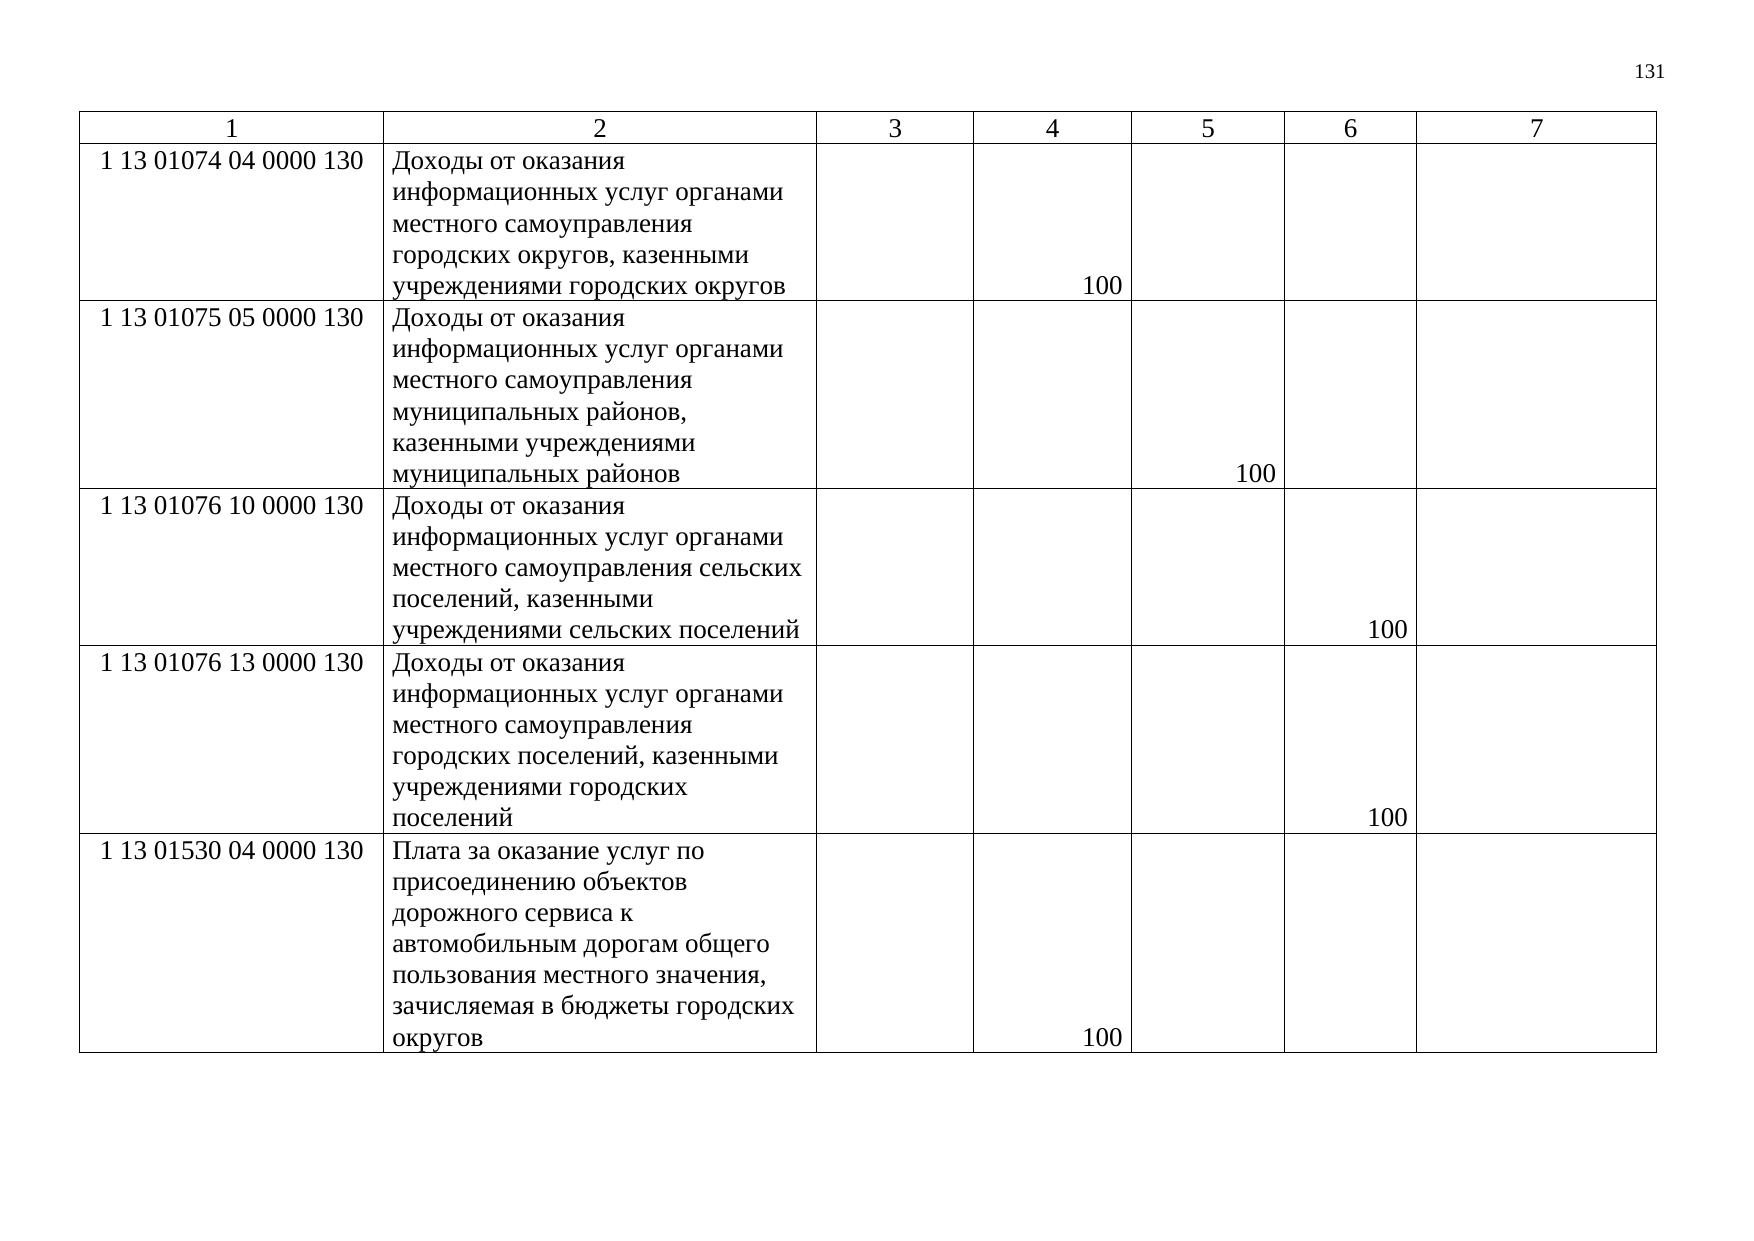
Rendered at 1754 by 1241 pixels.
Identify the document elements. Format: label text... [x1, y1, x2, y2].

table_cell Плата за оказание услуг по присоединению объектов дорожного сервиса к автомобильным дорогам общего пользования местного значения, зачисляемая в бюджеты городских округов [384, 834, 816, 1052]
table_cell Доходы от оказания информационных услуг органами местного самоуправления городских округов, казенными учреждениями городских округов [384, 144, 816, 300]
table_cell [817, 834, 973, 1052]
table_cell [1132, 489, 1284, 645]
table_cell 100 [1132, 301, 1284, 488]
table_cell [1132, 144, 1284, 300]
table_header 1 [80, 112, 383, 143]
table_cell [1285, 301, 1416, 488]
table_cell Доходы от оказания информационных услуг органами местного самоуправления муниципальных районов, казенными учреждениями муниципальных районов [384, 301, 816, 488]
table_cell 1 13 01076 13 0000 130 [80, 646, 383, 833]
table_cell [1417, 301, 1656, 488]
table_cell 100 [1285, 489, 1416, 645]
table_cell 100 [974, 834, 1131, 1052]
table_cell [817, 489, 973, 645]
table_header 7 [1417, 112, 1656, 143]
table_header 2 [384, 112, 816, 143]
table_cell [974, 646, 1131, 833]
table_cell 1 13 01530 04 0000 130 [80, 834, 383, 1052]
table_cell [1285, 834, 1416, 1052]
table_cell [1417, 489, 1656, 645]
table_cell [817, 646, 973, 833]
table_cell [1417, 144, 1656, 300]
table_cell [974, 489, 1131, 645]
table_cell [1132, 834, 1284, 1052]
table_cell [1417, 834, 1656, 1052]
table_header 3 [817, 112, 973, 143]
table_cell 1 13 01076 10 0000 130 [80, 489, 383, 645]
table_cell [817, 144, 973, 300]
table_cell 100 [1285, 646, 1416, 833]
table_cell [817, 301, 973, 488]
table_header 5 [1132, 112, 1284, 143]
table_cell 100 [974, 144, 1131, 300]
table_cell [1417, 646, 1656, 833]
table_header 6 [1285, 112, 1416, 143]
table_cell [974, 301, 1131, 488]
table_cell Доходы от оказания информационных услуг органами местного самоуправления сельских поселений, казенными учреждениями сельских поселений [384, 489, 816, 645]
table_cell [1132, 646, 1284, 833]
table_cell Доходы от оказания информационных услуг органами местного самоуправления городских поселений, казенными учреждениями городских поселений [384, 646, 816, 833]
table_cell 1 13 01075 05 0000 130 [80, 301, 383, 488]
table_cell [1285, 144, 1416, 300]
table_cell 1 13 01074 04 0000 130 [80, 144, 383, 300]
table_header 4 [974, 112, 1131, 143]
